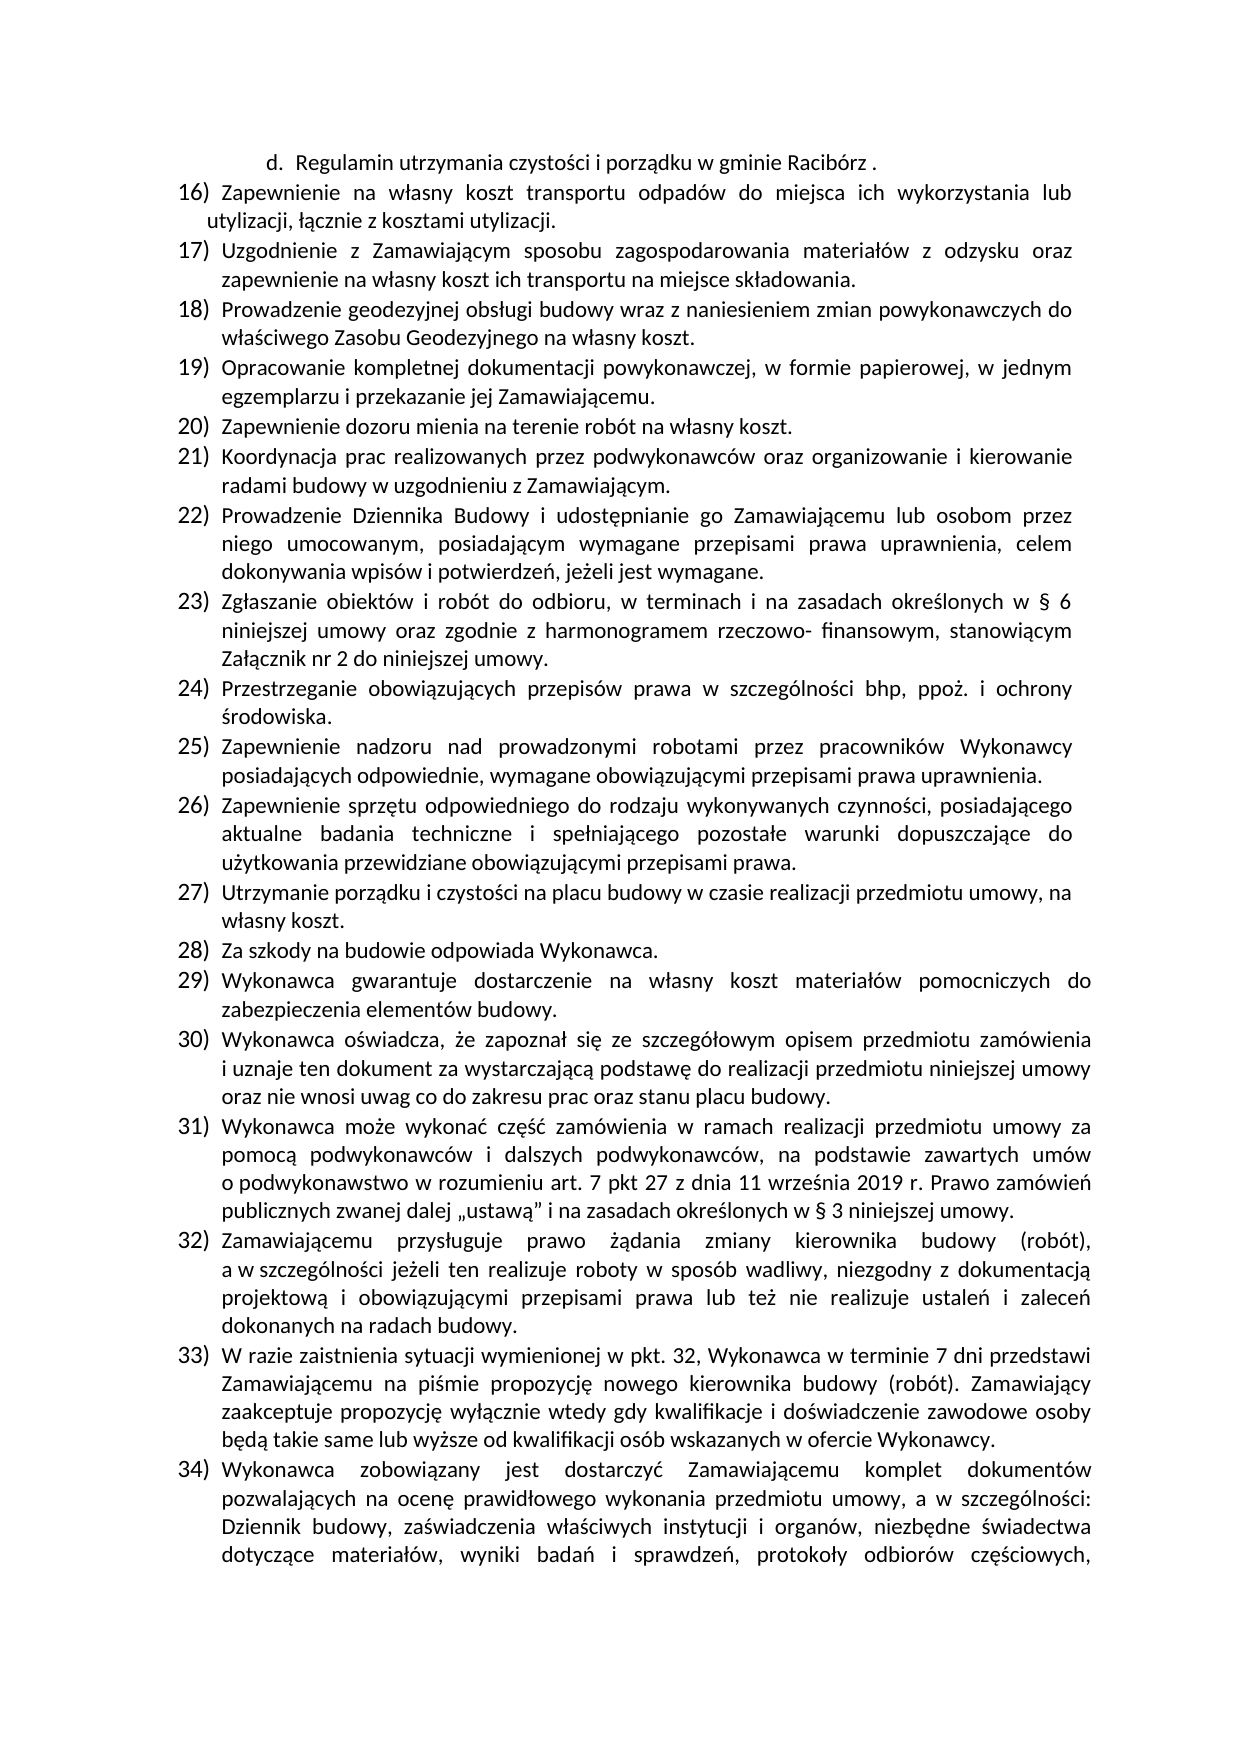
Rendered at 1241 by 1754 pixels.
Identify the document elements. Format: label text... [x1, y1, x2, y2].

list Opracowanie kompletnej dokumentacji powykonawczej, w formie papierowej, w jednym egzemplarzu i przekazanie jej Zamawiającemu. [177, 351, 1074, 410]
list W razie zaistnienia sytuacji wymienionej w pkt. 32, Wykonawca w terminie 7 dni przedstawi Zamawiającemu na piśmie propozycję nowego kierownika budowy (robót). Zamawiający zaakceptuje propozycję wyłącznie wtedy gdy kwalifikacje i doświadczenie zawodowe osoby będą takie same lub wyższe od kwalifikacji osób wskazanych w ofercie Wykonawcy. [177, 1339, 1093, 1453]
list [177, 1453, 1093, 1568]
list Utrzymanie porządku i czystości na placu budowy w czasie realizacji przedmiotu umowy, na własny koszt. [177, 876, 1074, 934]
list Zgłaszanie obiektów i robót do odbioru, w terminach i na zasadach określonych w § 6 niniejszej umowy oraz zgodnie z harmonogramem rzeczowo- finansowym, stanowiącym Załącznik nr 2 do niniejszej umowy. [177, 585, 1074, 672]
list Wykonawca może wykonać część zamówienia w ramach realizacji przedmiotu umowy za pomocą podwykonawców i dalszych podwykonawców, na podstawie zawartych umów o podwykonawstwo w rozumieniu art. 7 pkt 27 z dnia 11 września 2019 r. Prawo zamówień publicznych zwanej dalej „ustawą” i na zasadach określonych w § 3 niniejszej umowy. [177, 1110, 1093, 1224]
list Zapewnienie sprzętu odpowiedniego do rodzaju wykonywanych czynności, posiadającego aktualne badania techniczne i spełniającego pozostałe warunki dopuszczające do użytkowania przewidziane obowiązującymi przepisami prawa. [177, 789, 1074, 876]
list Regulamin utrzymania czystości i porządku w gminie Racibórz . [221, 148, 1074, 176]
list Przestrzeganie obowiązujących przepisów prawa w szczególności bhp, ppoż. i ochrony środowiska. [177, 672, 1074, 731]
list Za szkody na budowie odpowiada Wykonawca. [177, 934, 1093, 965]
list Uzgodnienie z Zamawiającym sposobu zagospodarowania materiałów z odzysku oraz zapewnienie na własny koszt ich transportu na miejsce składowania. [177, 234, 1074, 293]
list Koordynacja prac realizowanych przez podwykonawców oraz organizowanie i kierowanie radami budowy w uzgodnieniu z Zamawiającym. [177, 440, 1074, 499]
list Wykonawca oświadcza, że zapoznał się ze szczegółowym opisem przedmiotu zamówienia i uznaje ten dokument za wystarczającą podstawę do realizacji przedmiotu niniejszej umowy oraz nie wnosi uwag co do zakresu prac oraz stanu placu budowy. [177, 1023, 1093, 1110]
list Prowadzenie geodezyjnej obsługi budowy wraz z naniesieniem zmian powykonawczych do właściwego Zasobu Geodezyjnego na własny koszt. [177, 293, 1074, 351]
list Zapewnienie dozoru mienia na terenie robót na własny koszt. [177, 410, 1074, 440]
list Prowadzenie Dziennika Budowy i udostępnianie go Zamawiającemu lub osobom przez niego umocowanym, posiadającym wymagane przepisami prawa uprawnienia, celem dokonywania wpisów i potwierdzeń, jeżeli jest wymagane. [177, 499, 1074, 585]
list Zamawiającemu przysługuje prawo żądania zmiany kierownika budowy (robót), a w szczególności jeżeli ten realizuje roboty w sposób wadliwy, niezgodny z dokumentacją projektową i obowiązującymi przepisami prawa lub też nie realizuje ustaleń i zaleceń dokonanych na radach budowy. [177, 1224, 1093, 1339]
list Wykonawca gwarantuje dostarczenie na własny koszt materiałów pomocniczych do zabezpieczenia elementów budowy. [177, 965, 1093, 1023]
list Zapewnienie na własny koszt transportu odpadów do miejsca ich wykorzystania lub utylizacji, łącznie z kosztami utylizacji. [177, 176, 1074, 234]
list Zapewnienie nadzoru nad prowadzonymi robotami przez pracowników Wykonawcy posiadających odpowiednie, wymagane obowiązującymi przepisami prawa uprawnienia. [177, 731, 1074, 789]
